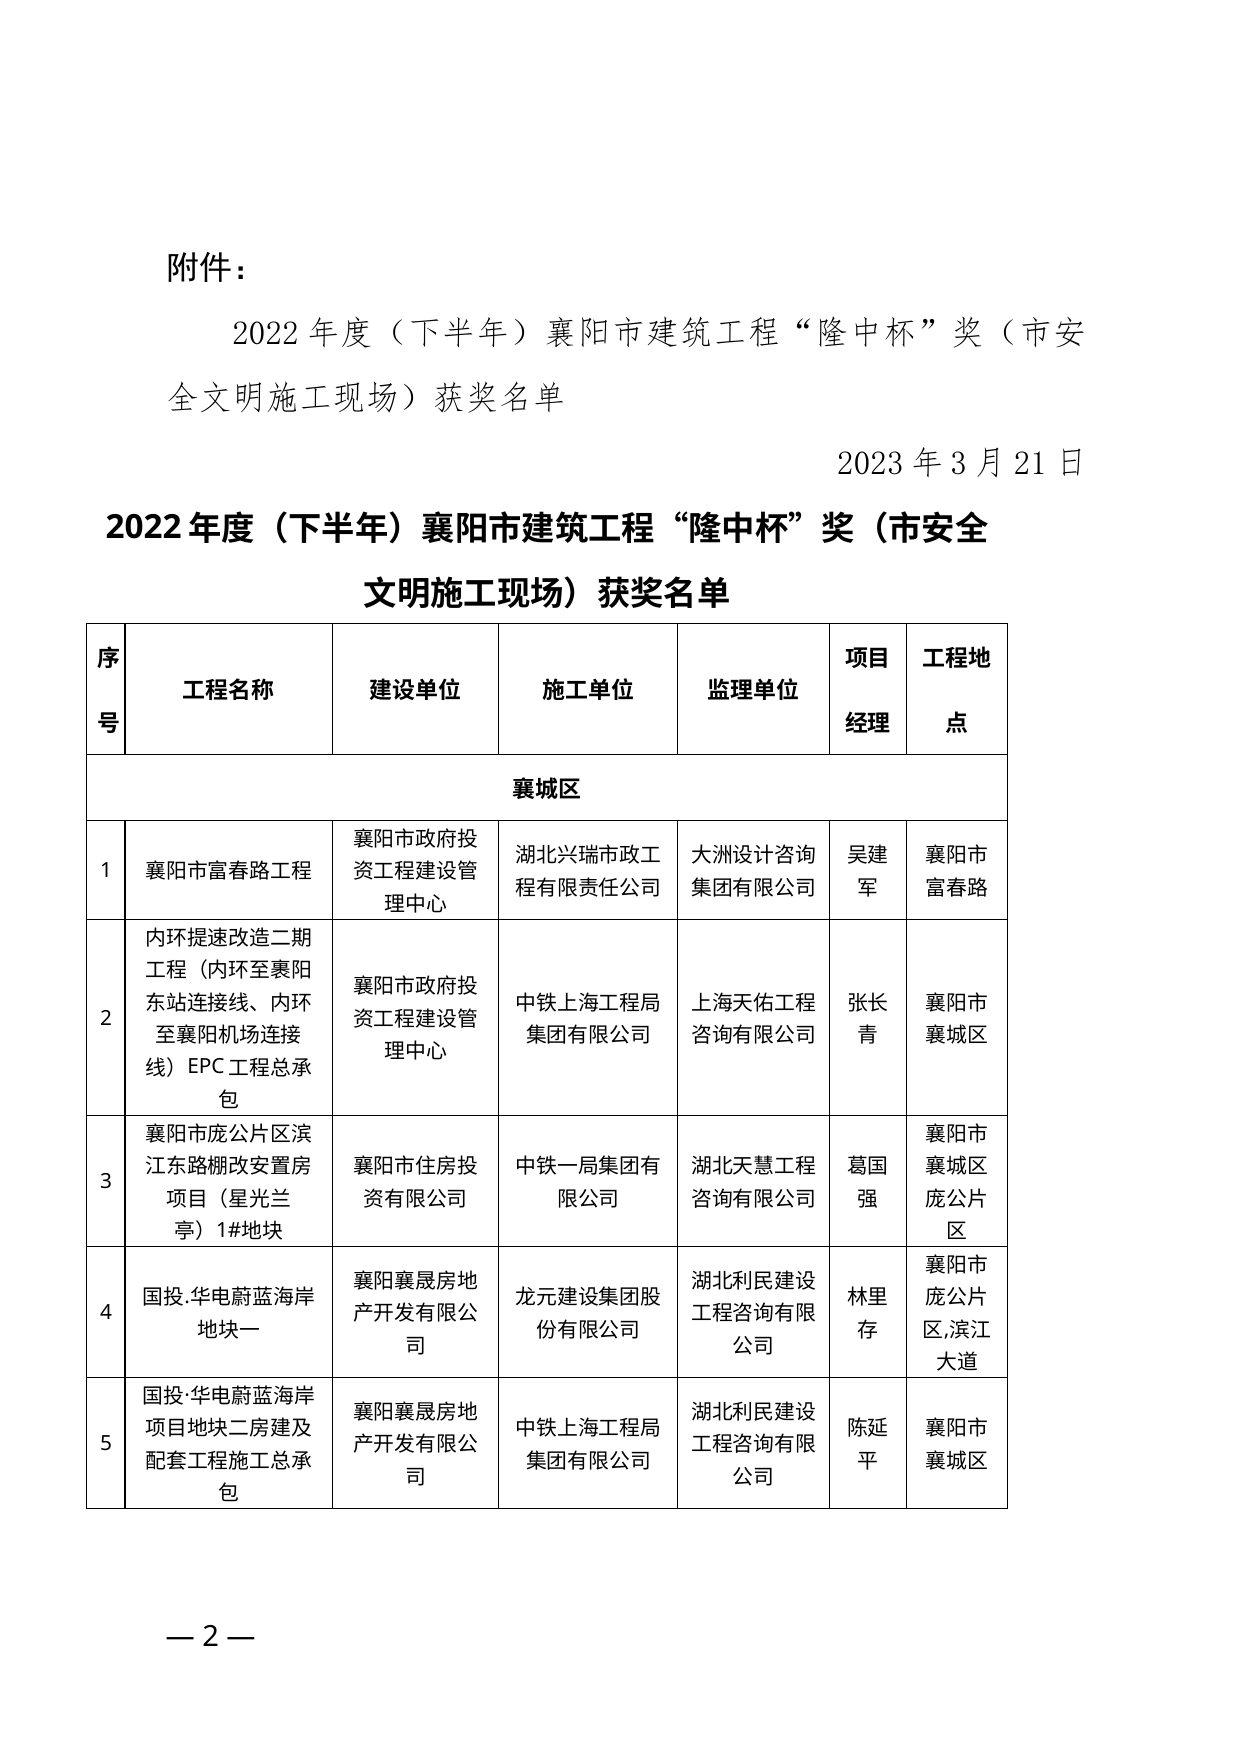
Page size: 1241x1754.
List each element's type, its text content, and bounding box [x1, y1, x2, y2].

table_cell 湖北利民建设工程咨询有限公司 [678, 1378, 829, 1508]
table_cell 湖北利民建设工程咨询有限公司 [678, 1247, 829, 1377]
table_cell 襄阳襄晟房地产开发有限公司 [333, 1247, 498, 1377]
table_cell 襄阳市住房投资有限公司 [333, 1116, 498, 1246]
table_cell 襄阳襄晟房地产开发有限公司 [333, 1378, 498, 1508]
table_cell 工程名称 [126, 624, 332, 754]
table_cell 张长青 [830, 920, 906, 1114]
table_cell 葛国强 [830, 1116, 906, 1246]
table_cell 3 [87, 1116, 124, 1246]
table_cell 襄阳市襄城区 [907, 1378, 1007, 1508]
table_cell 襄阳市庞公片区滨江东路棚改安置房项目（星光兰亭）1#地块 [126, 1116, 332, 1246]
table_cell 国投·华电蔚蓝海岸项目地块二房建及配套工程施工总承包 [126, 1378, 332, 1508]
text 附件： [165, 233, 1087, 298]
table_cell 襄阳市政府投资工程建设管理中心 [333, 821, 498, 918]
table_cell 1 [87, 821, 124, 918]
table_cell 吴建军 [830, 821, 906, 918]
table_cell 国投.华电蔚蓝海岸地块一 [126, 1247, 332, 1377]
table_cell 襄阳市襄城区庞公片区 [907, 1116, 1007, 1246]
table_cell 上海天佑工程咨询有限公司 [678, 920, 829, 1114]
table_cell 林里存 [830, 1247, 906, 1377]
table_cell 湖北天慧工程咨询有限公司 [678, 1116, 829, 1246]
table_cell 襄阳市襄城区 [907, 920, 1007, 1114]
table_cell 中铁一局集团有限公司 [499, 1116, 677, 1246]
table_cell 中铁上海工程局集团有限公司 [499, 1378, 677, 1508]
table_cell 内环提速改造二期工程（内环至裹阳东站连接线、内环至襄阳机场连接线）EPC工程总承包 [126, 920, 332, 1114]
text 2022年度（下半年）襄阳市建筑工程“隆中杯”奖（市安全文明施工现场）获奖名单 [165, 298, 1087, 428]
table_cell 襄阳市政府投资工程建设管理中心 [333, 920, 498, 1114]
table_cell 襄阳市富春路工程 [126, 821, 332, 918]
table_cell 建设单位 [333, 624, 498, 754]
table_cell 5 [87, 1378, 124, 1508]
table_cell 襄阳市庞公片区,滨江大道 [907, 1247, 1007, 1377]
table_cell 襄城区 [87, 755, 1007, 820]
table_cell 监理单位 [678, 624, 829, 754]
table_cell 龙元建设集团股份有限公司 [499, 1247, 677, 1377]
table_cell 工程地点 [907, 624, 1007, 754]
text 2023年3月21日 [165, 428, 1087, 493]
table_cell 中铁上海工程局集团有限公司 [499, 920, 677, 1114]
table_cell 2 [87, 920, 124, 1114]
table_cell 项目经理 [830, 624, 906, 754]
table_cell 大洲设计咨询集团有限公司 [678, 821, 829, 918]
table_cell 4 [87, 1247, 124, 1377]
table_cell 襄阳市富春路 [907, 821, 1007, 918]
table_cell 陈延平 [830, 1378, 906, 1508]
table_cell 序号 [87, 624, 124, 754]
table_cell 湖北兴瑞市政工程有限责任公司 [499, 821, 677, 918]
table_header 2022年度（下半年）襄阳市建筑工程“隆中杯”奖（市安全文明施工现场）获奖名单 [86, 493, 1007, 623]
table_cell 施工单位 [499, 624, 677, 754]
